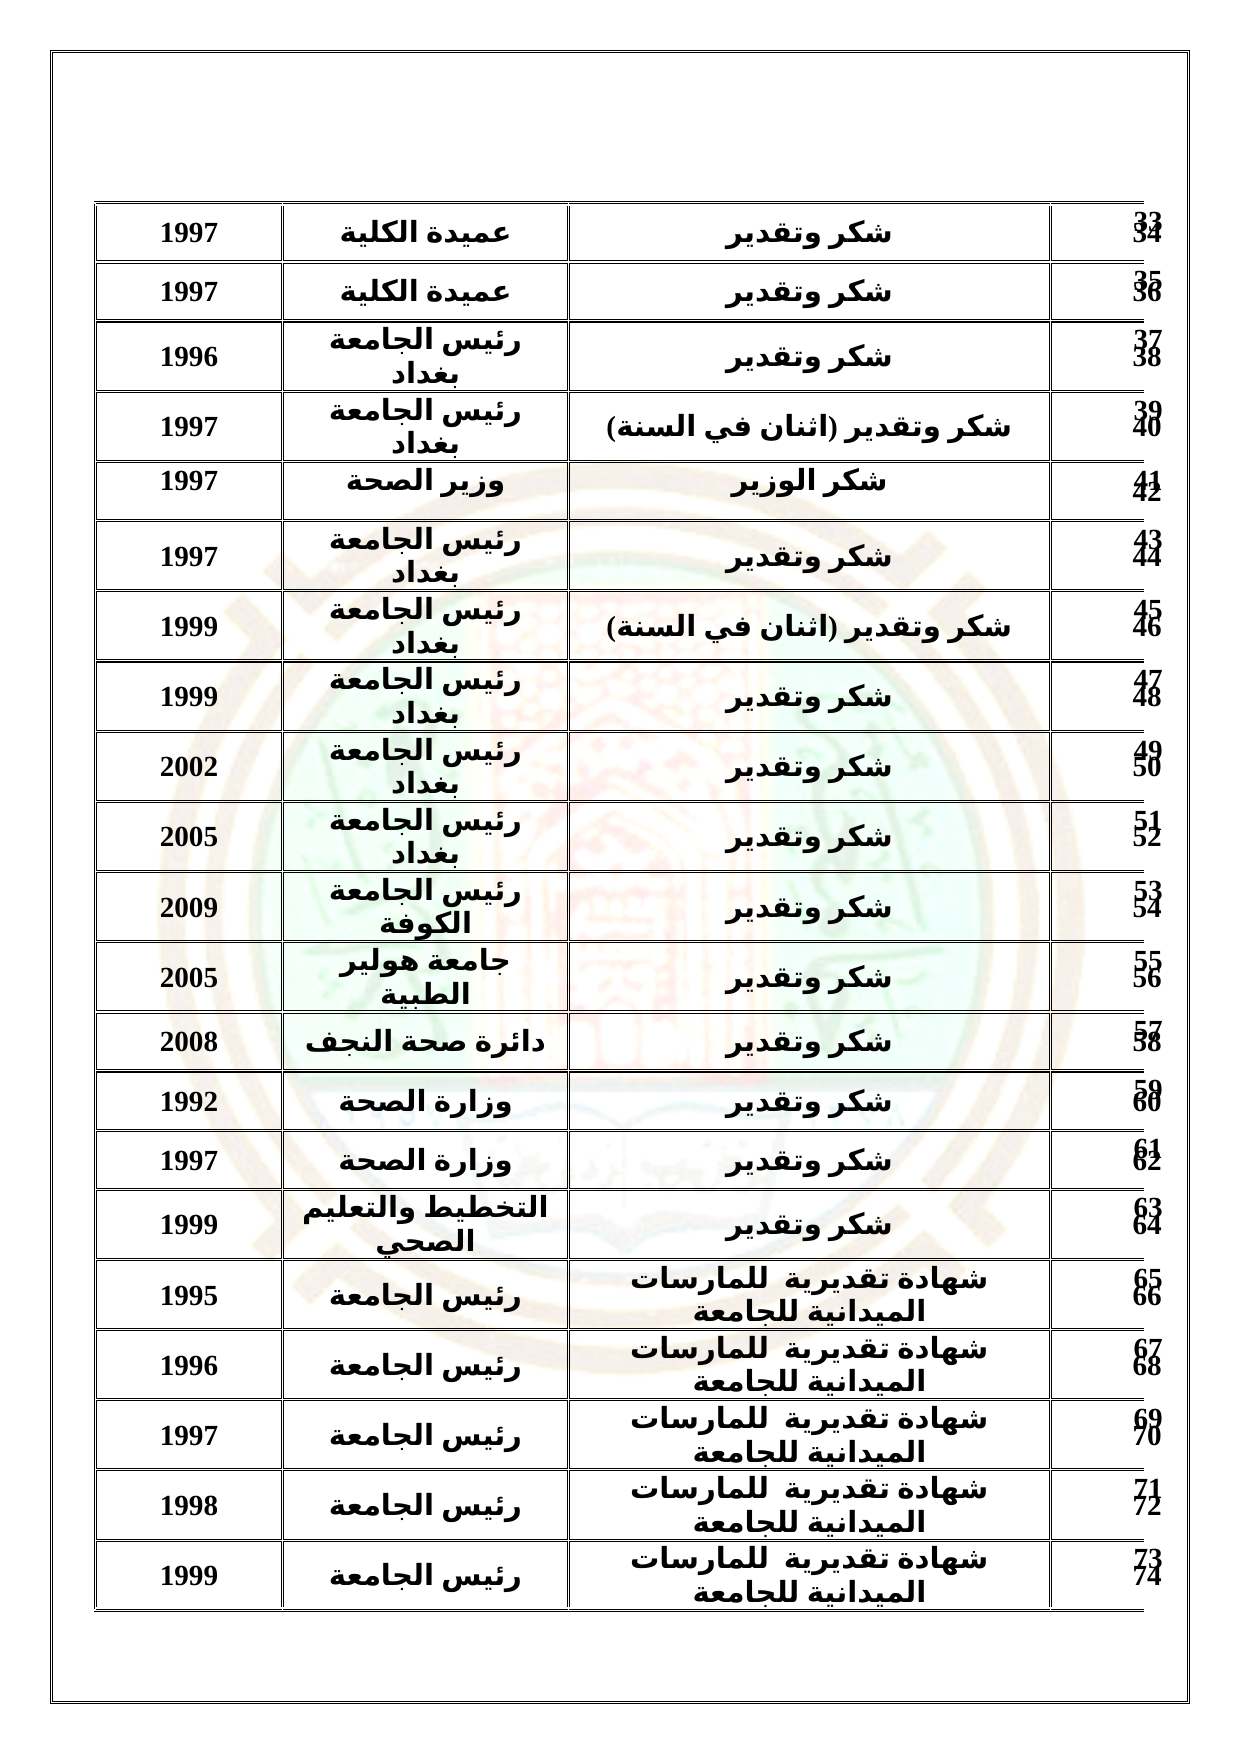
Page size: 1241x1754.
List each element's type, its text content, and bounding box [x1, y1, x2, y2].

table_cell 2009 [97, 873, 281, 940]
table_cell 1997 [97, 1132, 281, 1187]
table_cell شكر وتقدير (اثنان في السنة) [570, 393, 1049, 460]
table_cell شكر وتقدير [570, 1191, 1049, 1258]
table_cell [1052, 592, 1144, 659]
table_cell [1052, 522, 1144, 589]
table_cell رئيس الجامعة بغداد [284, 663, 567, 729]
table_cell عميدة الكلية [284, 264, 567, 319]
table_cell [1052, 803, 1144, 870]
table_cell جامعة هولير الطبية [284, 943, 567, 1010]
table_cell [1052, 1261, 1144, 1328]
table_cell 1996 [97, 1331, 281, 1398]
table_cell رئيس الجامعة بغداد [284, 592, 567, 659]
table_cell شكر وتقدير [570, 873, 1049, 940]
table_cell [1052, 873, 1144, 940]
table_cell [1052, 1331, 1144, 1398]
table_cell 1999 [97, 1191, 281, 1258]
table_cell 1996 [97, 323, 281, 389]
table_cell [1052, 463, 1144, 519]
table_cell شكر وتقدير (اثنان في السنة) [570, 592, 1049, 659]
table_cell [1052, 1014, 1144, 1069]
table_cell [1052, 943, 1144, 1010]
table_cell شكر وتقدير [569, 204, 1050, 260]
table_cell شكر وتقدير [570, 1132, 1049, 1187]
table_cell 1999 [96, 1542, 282, 1609]
table_cell 1992 [97, 1073, 281, 1128]
table_cell التخطيط والتعليم الصحي [284, 1191, 567, 1258]
table_cell شهادة تقديرية للمارسات الميدانية للجامعة [570, 1331, 1049, 1398]
table_cell 1999 [97, 592, 281, 659]
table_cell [570, 1401, 1049, 1468]
table_cell [1052, 1073, 1144, 1128]
table_cell 2005 [97, 943, 281, 1010]
table_cell دائرة صحة النجف [284, 1014, 567, 1069]
table_cell شكر وتقدير [570, 264, 1049, 319]
table_cell رئيس الجامعة [284, 1401, 567, 1468]
table_cell [1052, 1401, 1144, 1468]
table_cell 1997 [97, 393, 281, 460]
table_cell عميدة الكلية [283, 204, 568, 260]
table_cell 2005 [97, 803, 281, 870]
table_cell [569, 1542, 1050, 1609]
table_cell رئيس الجامعة الكوفة [284, 873, 567, 940]
table_cell شكر وتقدير [570, 323, 1049, 389]
table_cell [1050, 1542, 1144, 1609]
table_cell 1997 [97, 264, 281, 319]
table_cell شكر وتقدير [570, 943, 1049, 1010]
table_cell [1052, 264, 1144, 319]
table_cell شهادة تقديرية للمارسات الميدانية للجامعة [570, 1261, 1049, 1328]
table_cell شكر وتقدير [570, 1073, 1049, 1128]
table_cell [1052, 1471, 1144, 1538]
table_cell رئيس الجامعة [283, 1542, 568, 1609]
table_cell رئيس الجامعة بغداد [284, 803, 567, 870]
table_cell وزارة الصحة [284, 1073, 567, 1128]
table_cell رئيس الجامعة بغداد [284, 323, 567, 389]
table_cell وزارة الصحة [284, 1132, 567, 1187]
table_cell [1052, 1132, 1144, 1187]
table_cell 1998 [97, 1471, 281, 1538]
table_cell شكر وتقدير [570, 803, 1049, 870]
table_cell [1050, 204, 1144, 260]
table_cell [1052, 393, 1144, 460]
table_cell 1997 [96, 204, 282, 260]
table_cell 2008 [97, 1014, 281, 1069]
table_cell [1052, 663, 1144, 729]
table_cell 1997 [97, 1401, 281, 1468]
table_cell رئيس الجامعة [284, 1331, 567, 1398]
table_cell شكر الوزير [570, 463, 1049, 519]
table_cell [570, 1471, 1049, 1538]
table_cell 1997 [97, 463, 281, 519]
table_cell 1997 [97, 522, 281, 589]
table_cell 1995 [97, 1261, 281, 1328]
table_cell رئيس الجامعة بغداد [284, 733, 567, 800]
table_cell رئيس الجامعة [284, 1261, 567, 1328]
table_cell [1052, 1191, 1144, 1258]
table_cell شكر وتقدير [570, 522, 1049, 589]
table_cell رئيس الجامعة بغداد [284, 393, 567, 460]
table_cell رئيس الجامعة [284, 1471, 567, 1538]
table_cell [1052, 323, 1144, 389]
table_cell 1999 [97, 663, 281, 729]
table_cell [1052, 733, 1144, 800]
table_cell شكر وتقدير [570, 663, 1049, 729]
table_cell رئيس الجامعة بغداد [284, 522, 567, 589]
table_cell شكر وتقدير [570, 1014, 1049, 1069]
table_cell 2002 [97, 733, 281, 800]
table_cell شكر وتقدير [570, 733, 1049, 800]
table_cell وزير الصحة [284, 463, 567, 519]
